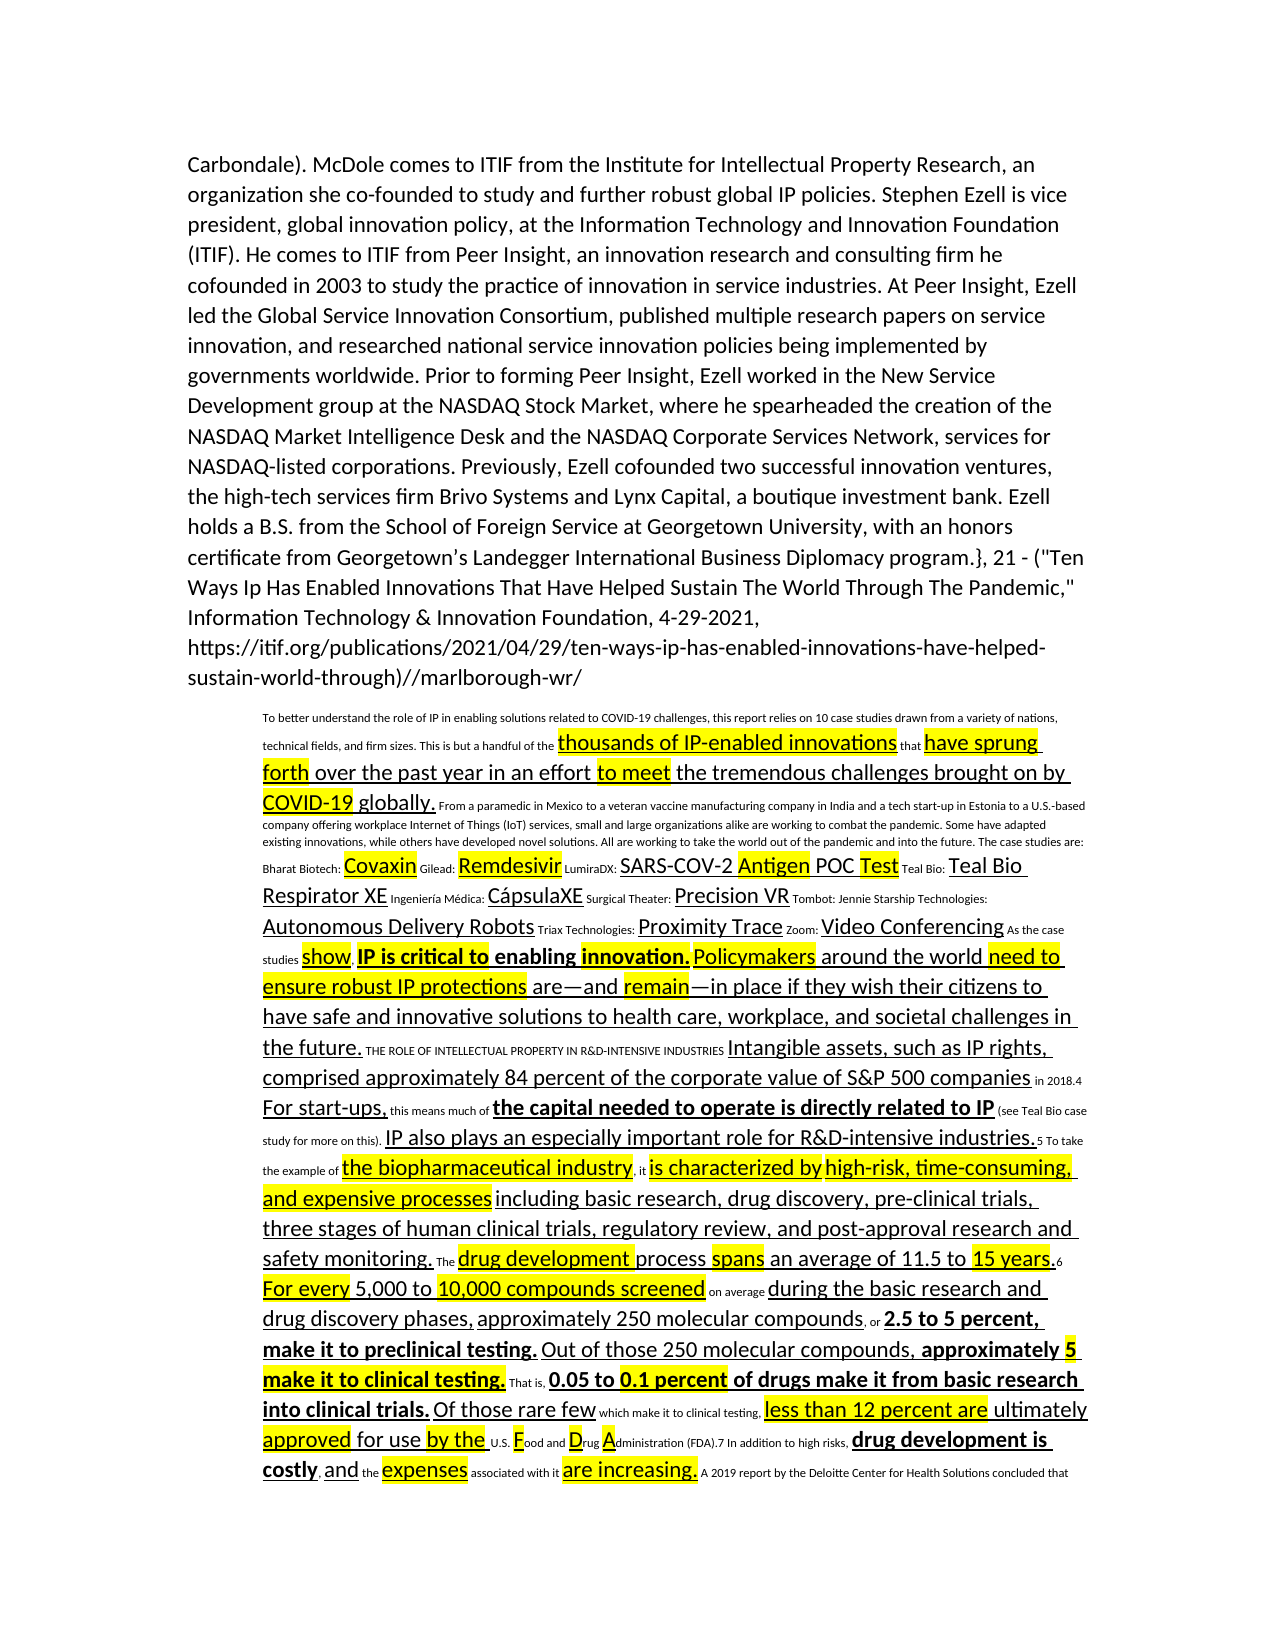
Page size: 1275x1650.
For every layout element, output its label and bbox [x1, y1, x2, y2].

text [187, 150, 1087, 692]
text [262, 710, 1087, 1484]
